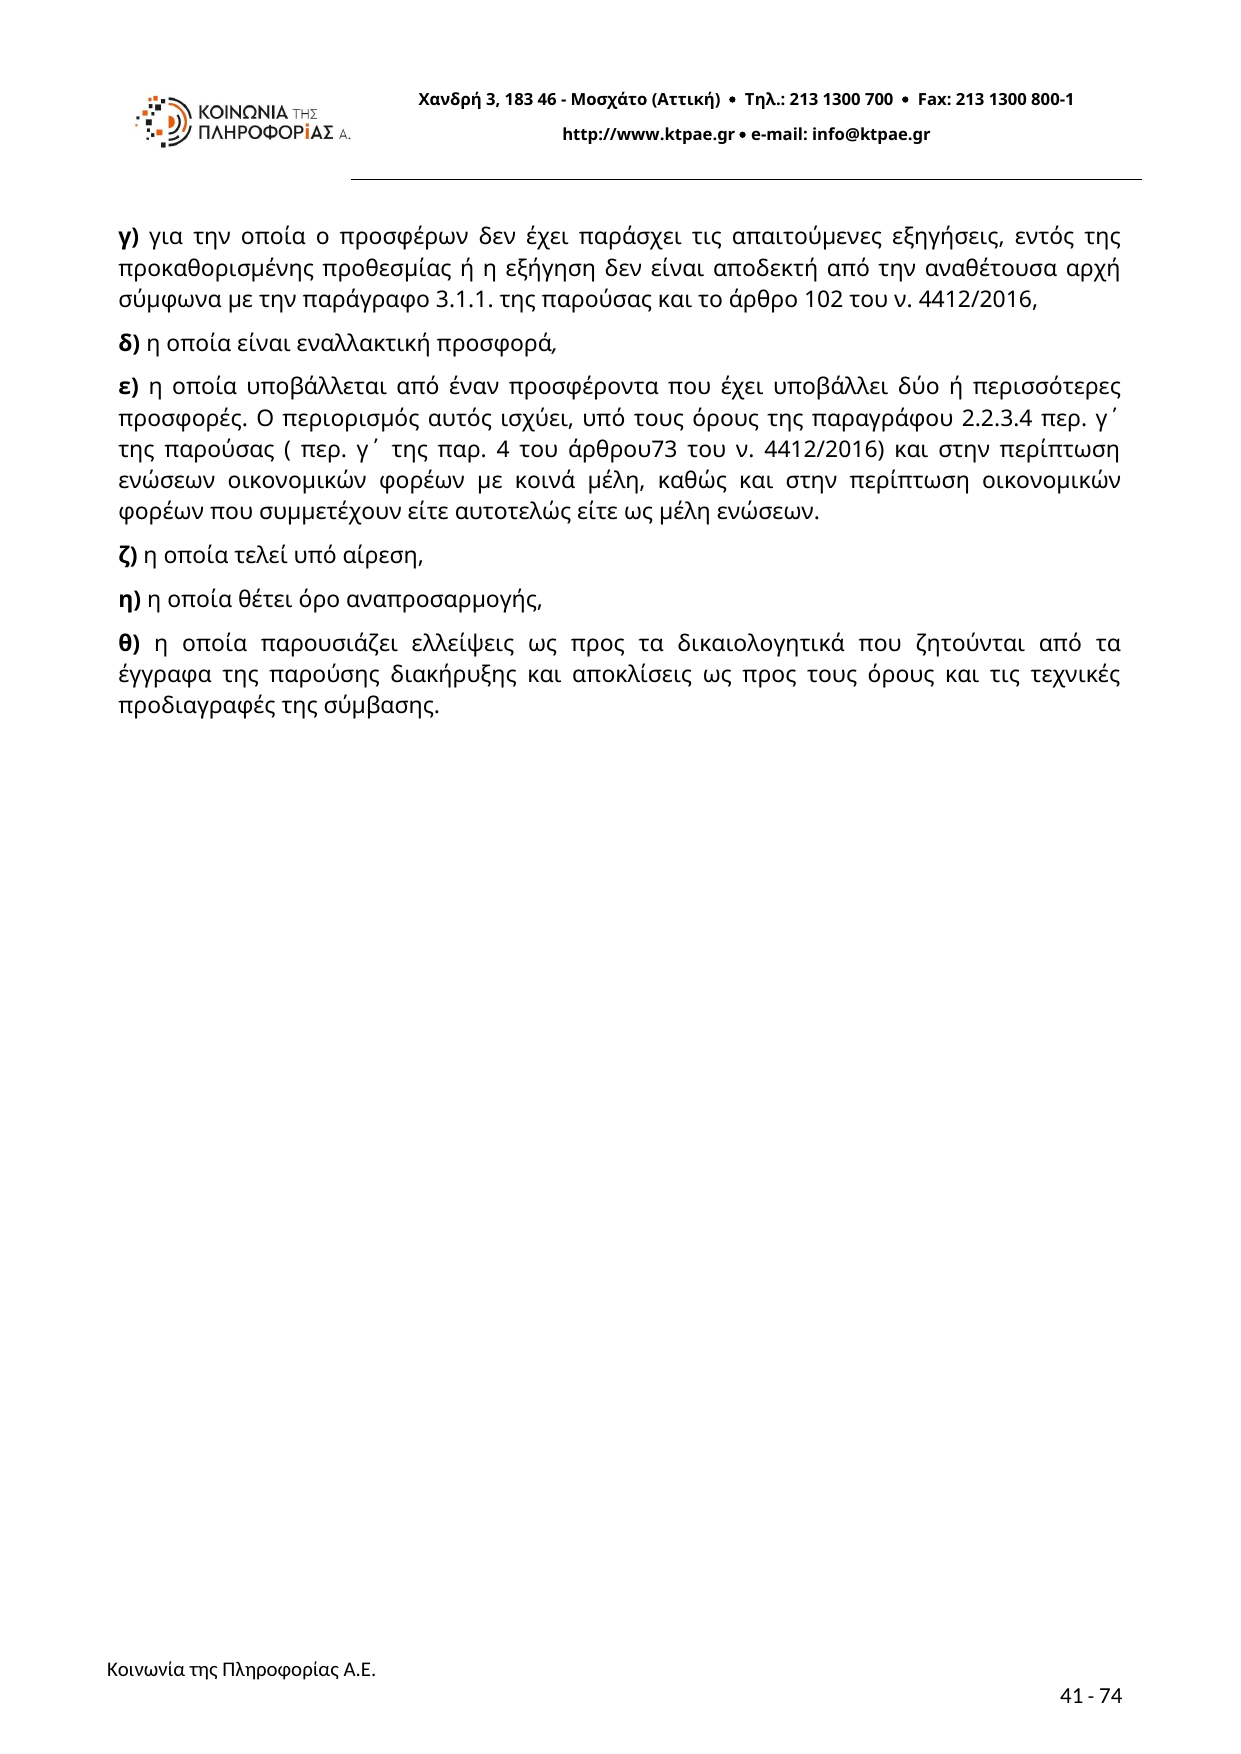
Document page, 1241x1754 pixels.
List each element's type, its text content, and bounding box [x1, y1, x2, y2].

text δ) η οποία είναι εναλλακτική προσφορά, [118, 327, 1122, 358]
text η) η οποία θέτει όρο αναπροσαρμογής, [118, 583, 1122, 614]
text θ) η οποία παρουσιάζει ελλείψεις ως προς τα δικαιολογητικά που ζητούνται από τα έγγραφα της παρούσης διακήρυξης και αποκλίσεις ως προς τους όρους και τις τεχνικές προδιαγραφές της σύμβασης. [118, 627, 1122, 720]
text γ) για την οποία ο προσφέρων δεν έχει παράσχει τις απαιτούμενες εξηγήσεις, εντός της προκαθορισμένης προθεσμίας ή η εξήγηση δεν είναι αποδεκτή από την αναθέτουσα αρχή σύμφωνα με την παράγραφο 3.1.1. της παρούσας και το άρθρο 102 του ν. 4412/2016, [118, 220, 1122, 314]
text ε) η οποία υποβάλλεται από έναν προσφέροντα που έχει υποβάλλει δύο ή περισσότερες προσφορές. Ο περιορισμός αυτός ισχύει, υπό τους όρους της παραγράφου 2.2.3.4 περ. γ΄ της παρούσας ( περ. γ΄ της παρ. 4 του άρθρου73 του ν. 4412/2016) και στην περίπτωση ενώσεων οικονομικών φορέων με κοινά μέλη, καθώς και στην περίπτωση οικονομικών φορέων που συμμετέχουν είτε αυτοτελώς είτε ως μέλη ενώσεων. [118, 370, 1122, 527]
text ζ) η οποία τελεί υπό αίρεση, [118, 539, 1122, 570]
picture [129, 87, 351, 154]
